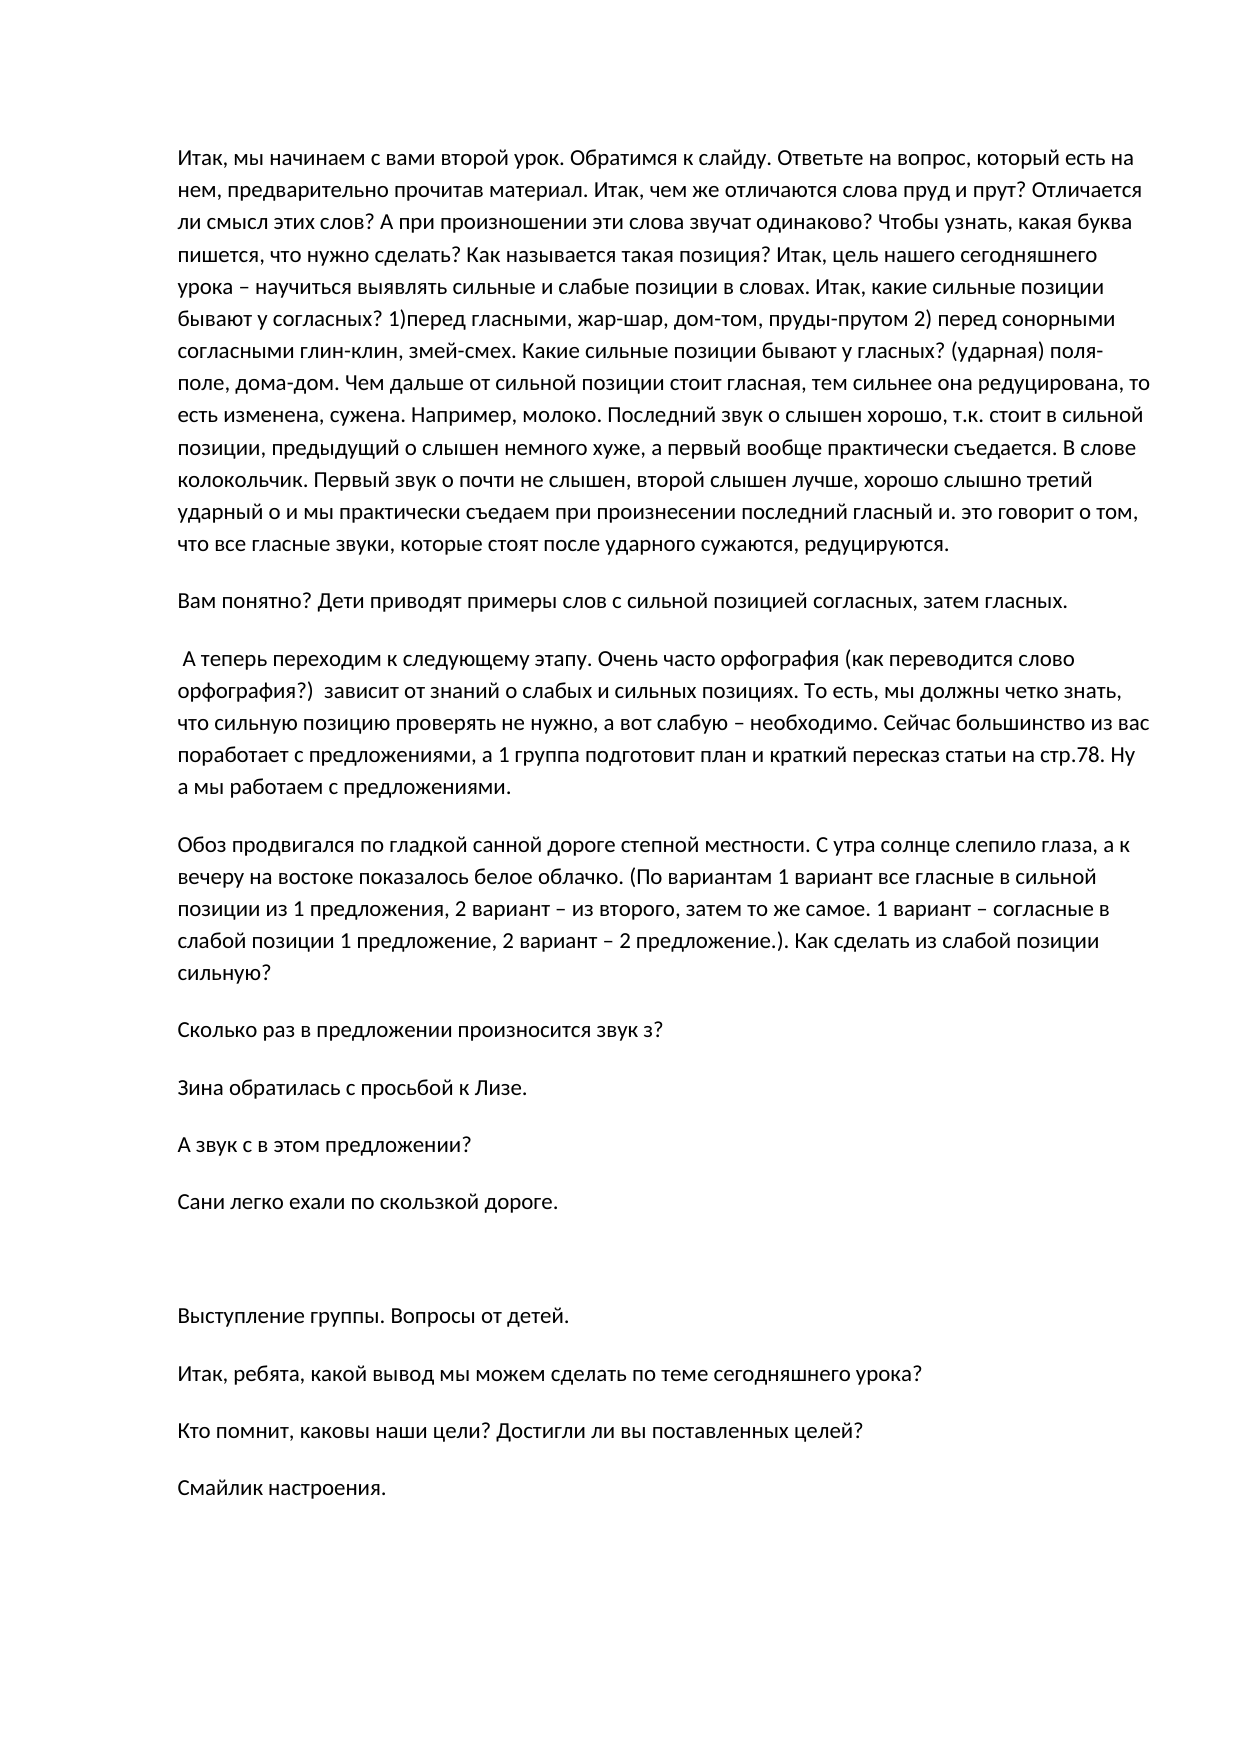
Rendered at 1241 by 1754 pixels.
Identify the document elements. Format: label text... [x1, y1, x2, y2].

text Смайлик настроения. [177, 1473, 1152, 1501]
text Вам понятно? Дети приводят примеры слов с сильной позицией согласных, затем гласных. [177, 587, 1152, 614]
text Кто помнит, каковы наши цели? Достигли ли вы поставленных целей? [177, 1416, 1152, 1444]
text Итак, ребята, какой вывод мы можем сделать по теме сегодняшнего урока? [177, 1359, 1152, 1387]
text А звук с в этом предложении? [177, 1130, 1152, 1158]
text Зина обратилась с просьбой к Лизе. [177, 1073, 1152, 1101]
text А теперь переходим к следующему этапу. Очень часто орфография (как переводится слово орфография?) зависит от знаний о слабых и сильных позициях. То есть, мы должны четко знать, что сильную позицию проверять не нужно, а вот слабую – необходимо. Сейчас большинство из вас поработает с предложениями, а 1 группа подготовит план и краткий пересказ статьи на стр.78. Ну а мы работаем с предложениями. [177, 644, 1152, 801]
text Сани легко ехали по скользкой дороге. [177, 1187, 1152, 1215]
text Обоз продвигался по гладкой санной дороге степной местности. С утра солнце слепило глаза, а к вечеру на востоке показалось белое облачко. (По вариантам 1 вариант все гласные в сильной позиции из 1 предложения, 2 вариант – из второго, затем то же самое. 1 вариант – согласные в слабой позиции 1 предложение, 2 вариант – 2 предложение.). Как сделать из слабой позиции сильную? [177, 830, 1152, 986]
text Итак, мы начинаем с вами второй урок. Обратимся к слайду. Ответьте на вопрос, который есть на нем, предварительно прочитав материал. Итак, чем же отличаются слова пруд и прут? Отличается ли смысл этих слов? А при произношении эти слова звучат одинаково? Чтобы узнать, какая буква пишется, что нужно сделать? Как называется такая позиция? Итак, цель нашего сегодняшнего урока – научиться выявлять сильные и слабые позиции в словах. Итак, какие сильные позиции бывают у согласных? 1)перед гласными, жар-шар, дом-том, пруды-прутом 2) перед сонорными согласными глин-клин, змей-смех. Какие сильные позиции бывают у гласных? (ударная) поля-поле, дома-дом. Чем дальше от сильной позиции стоит гласная, тем сильнее она редуцирована, то есть изменена, сужена. Например, молоко. Последний звук о слышен хорошо, т.к. стоит в сильной позиции, предыдущий о слышен немного хуже, а первый вообще практически съедается. В слове колокольчик. Первый звук о почти не слышен, второй слышен лучше, хорошо слышно третий ударный о и мы практически съедаем при произнесении последний гласный и. это говорит о том, что все гласные звуки, которые стоят после ударного сужаются, редуцируются. [177, 143, 1152, 557]
text Сколько раз в предложении произносится звук з? [177, 1016, 1152, 1044]
text Выступление группы. Вопросы от детей. [177, 1302, 1152, 1329]
